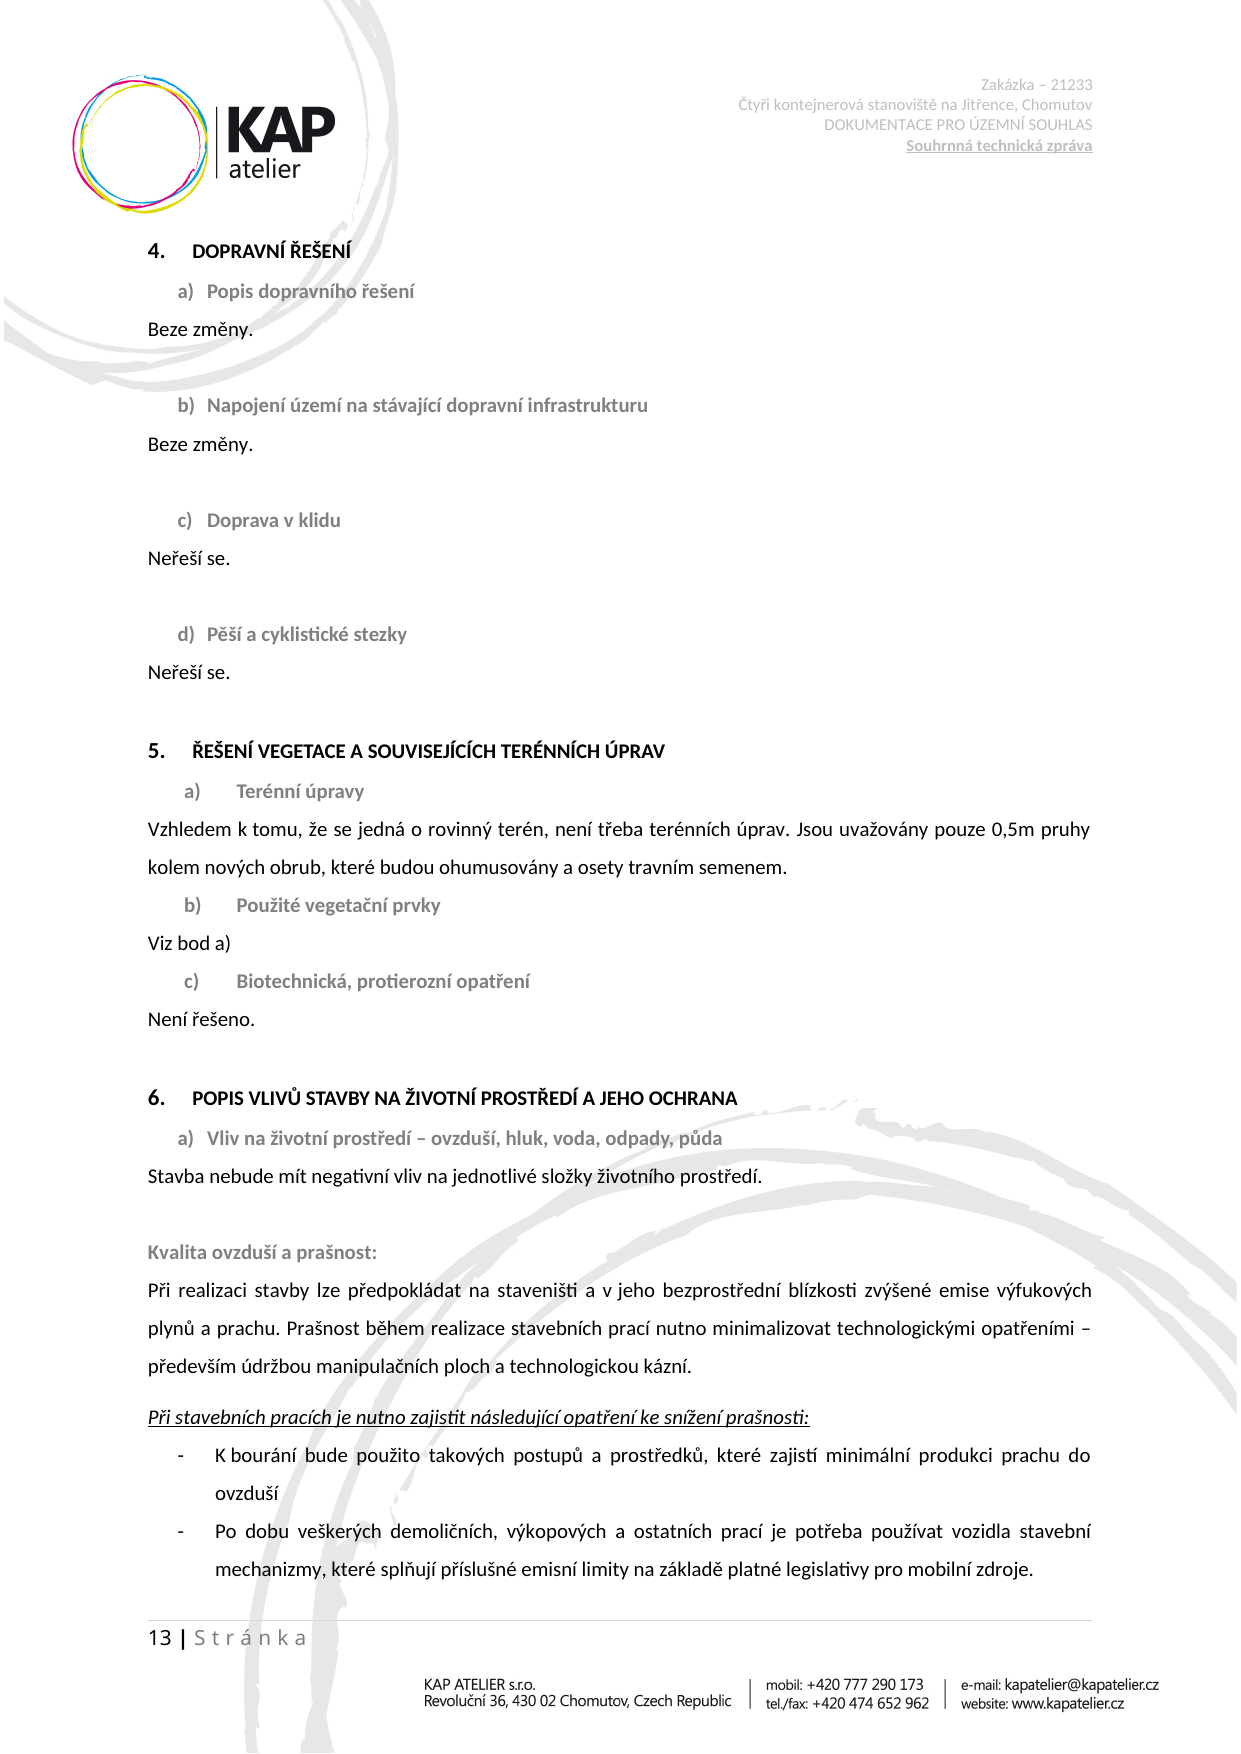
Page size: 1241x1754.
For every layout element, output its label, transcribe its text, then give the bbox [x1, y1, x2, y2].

text Viz bod a) [148, 930, 1092, 956]
subtitle POPIS VLIVŮ STAVBY NA ŽIVOTNÍ PROSTŘEDÍ A JEHO OCHRANA [148, 1083, 1092, 1111]
subtitle Terénní úpravy [184, 778, 1092, 803]
text Není řešeno. [148, 1007, 1092, 1032]
subtitle Doprava v klidu [177, 507, 1092, 532]
subtitle Pěší a cyklistické stezky [177, 621, 1092, 647]
text Při stavebních pracích je nutno zajistit následující opatření ke snížení prašnosti: [148, 1404, 1092, 1429]
text Stavba nebude mít negativní vliv na jednotlivé složky životního prostředí. [148, 1163, 1092, 1188]
text Beze změny. [148, 431, 1092, 456]
picture [3, 0, 1237, 1753]
text Beze změny. [148, 316, 1092, 342]
subtitle DOPRAVNÍ ŘEŠENÍ [148, 236, 1092, 264]
text Neřeší se. [148, 659, 1092, 685]
subtitle Biotechnická, protierozní opatření [184, 968, 1092, 994]
text Neřeší se. [148, 545, 1092, 571]
list Po dobu veškerých demoličních, výkopových a ostatních prací je potřeba používat vozidla stavební mechanizmy, které splňují příslušné emisní limity na základě platné legislativy pro mobilní zdroje. [177, 1518, 1092, 1582]
text Vzhledem k tomu, že se jedná o rovinný terén, není třeba terénních úprav. Jsou uvažovány pouze 0,5m pruhy kolem nových obrub, které budou ohumusovány a osety travním semenem. [148, 816, 1092, 879]
subtitle ŘEŠENÍ VEGETACE A SOUVISEJÍCÍCH TERÉNNÍCH ÚPRAV [148, 736, 1092, 764]
subtitle Napojení území na stávající dopravní infrastrukturu [177, 393, 1092, 418]
list K bourání bude použito takových postupů a prostředků, které zajistí minimální produkci prachu do ovzduší [177, 1442, 1092, 1506]
subtitle Vliv na životní prostředí – ovzduší, hluk, voda, odpady, půda [177, 1125, 1092, 1150]
text Kvalita ovzduší a prašnost: [148, 1239, 1092, 1264]
subtitle Použité vegetační prvky [184, 892, 1092, 918]
subtitle Popis dopravního řešení [177, 278, 1092, 304]
text Při realizaci stavby lze předpokládat na staveništi a v jeho bezprostřední blízkosti zvýšené emise výfukových plynů a prachu. Prašnost během realizace stavebních prací nutno minimalizovat technologickými opatřeními – především údržbou manipulačních ploch a technologickou kázní. [148, 1277, 1092, 1379]
